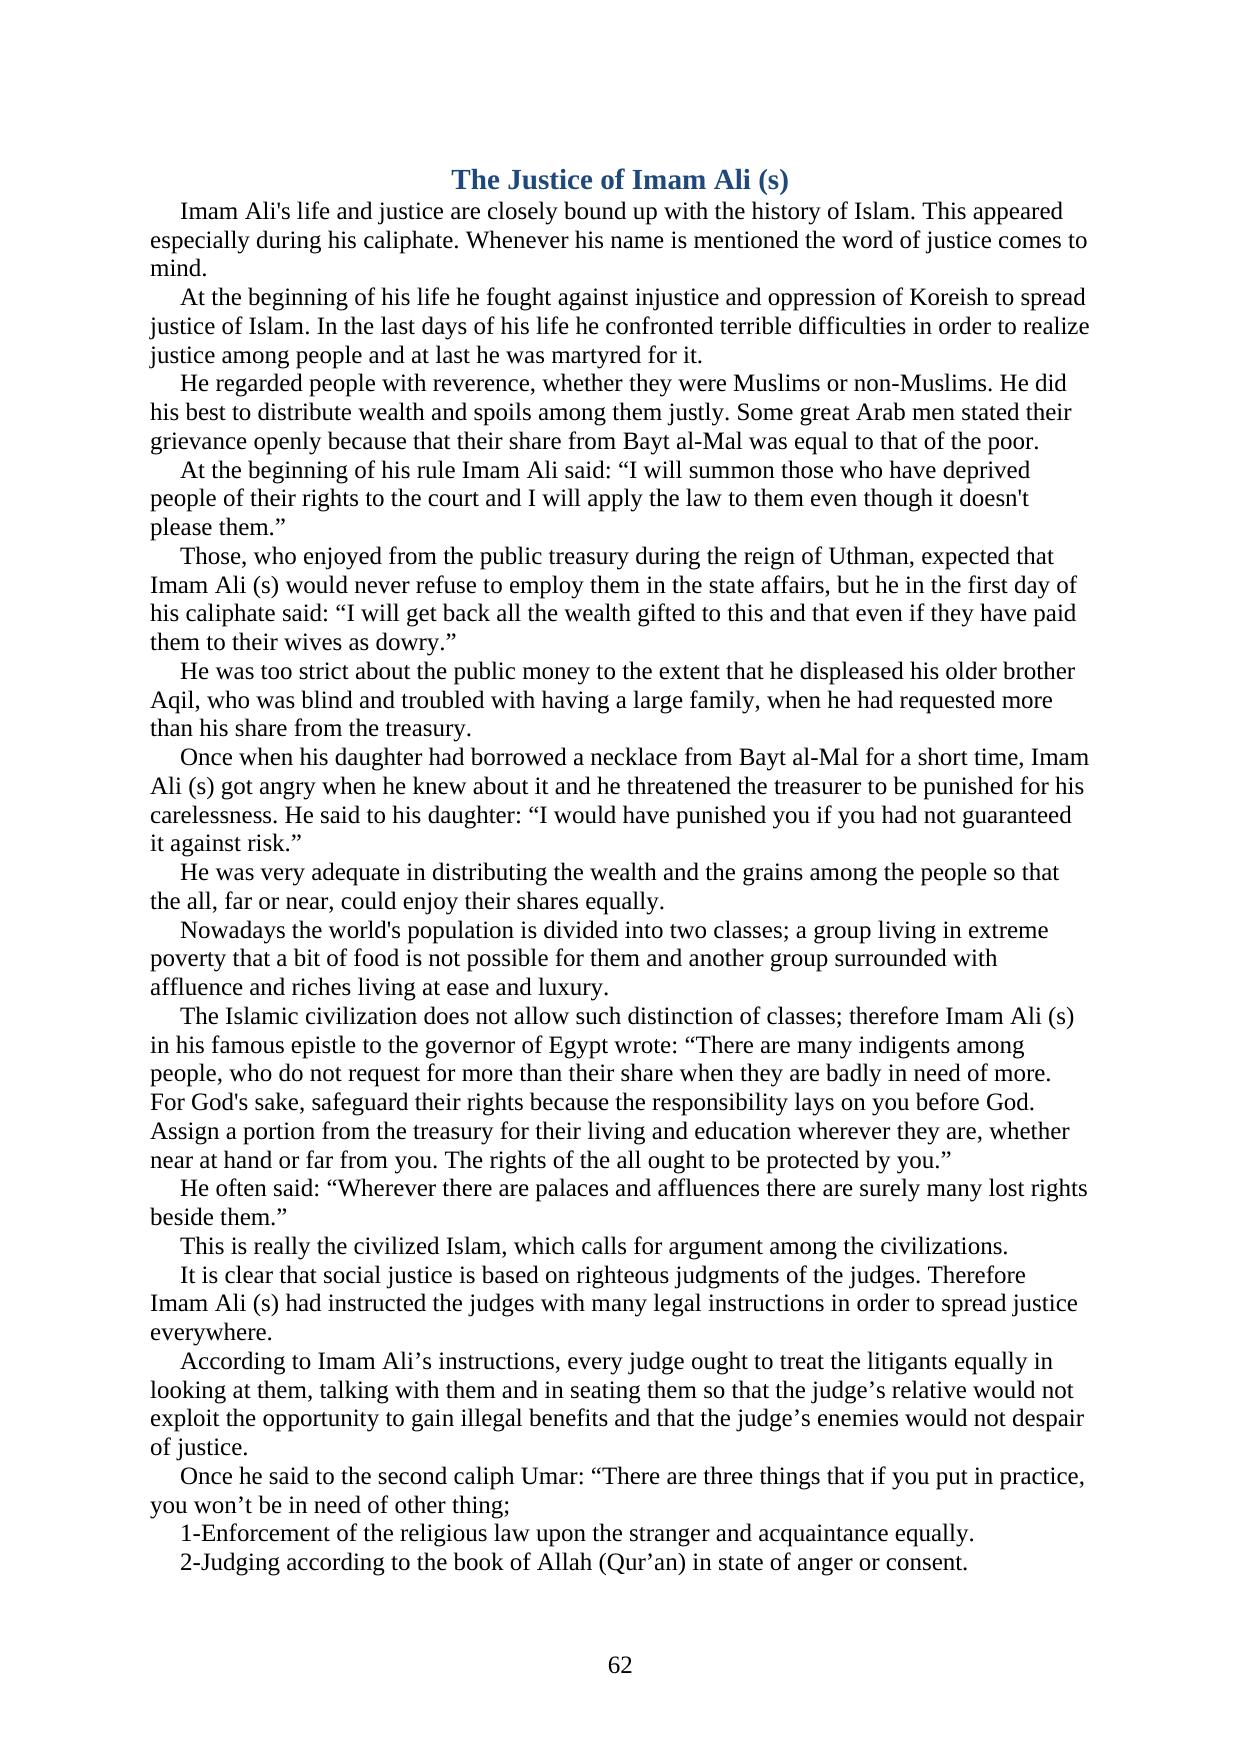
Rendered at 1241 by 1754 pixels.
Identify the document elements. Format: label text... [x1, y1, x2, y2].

text At the beginning of his life he fought against injustice and oppression of Koreish to spread justice of Islam. In the last days of his life he confronted terrible difficulties in order to realize justice among people and at last he was martyred for it. [150, 282, 1090, 368]
text This is really the civilized Islam, which calls for argument among the civilizations. [150, 1231, 1090, 1260]
subtitle The Justice of Imam Ali (s) [150, 162, 1090, 196]
text 2-Judging according to the book of Allah (Qur’an) in state of anger or consent. [150, 1547, 1090, 1576]
text The Islamic civilization does not allow such distinction of classes; therefore Imam Ali (s) in his famous epistle to the governor of Egypt wrote: “There are many indigents among people, who do not request for more than their share when they are badly in need of more. For God's sake, safeguard their rights because the responsibility lays on you before God. Assign a portion from the treasury for their living and education wherever they are, whether near at hand or far from you. The rights of the all ought to be protected by you.” [150, 1001, 1090, 1173]
text He was very adequate in distributing the wealth and the grains among the people so that the all, far or near, could enjoy their shares equally. [150, 857, 1090, 915]
text Nowadays the world's population is divided into two classes; a group living in extreme poverty that a bit of food is not possible for them and another group surrounded with affluence and riches living at ease and luxury. [150, 915, 1090, 1001]
text 1-Enforcement of the religious law upon the stranger and acquaintance equally. [150, 1518, 1090, 1547]
text Imam Ali's life and justice are closely bound up with the history of Islam. This appeared especially during his caliphate. Whenever his name is mentioned the word of justice comes to mind. [150, 196, 1090, 282]
text Once when his daughter had borrowed a necklace from Bayt al-Mal for a short time, Imam Ali (s) got angry when he knew about it and he threatened the treasurer to be punished for his carelessness. He said to his daughter: “I would have punished you if you had not guaranteed it against risk.” [150, 742, 1090, 857]
text He was too strict about the public money to the extent that he displeased his older brother Aqil, who was blind and troubled with having a large family, when he had requested more than his share from the treasury. [150, 656, 1090, 742]
text He regarded people with reverence, whether they were Muslims or non-Muslims. He did his best to distribute wealth and spoils among them justly. Some great Arab men stated their grievance openly because that their share from Bayt al-Mal was equal to that of the poor. [150, 368, 1090, 455]
text At the beginning of his rule Imam Ali said: “I will summon those who have deprived people of their rights to the court and I will apply the law to them even though it doesn't please them.” [150, 455, 1090, 541]
text He often said: “Wherever there are palaces and affluences there are surely many lost rights beside them.” [150, 1173, 1090, 1231]
text Those, who enjoyed from the public treasury during the reign of Uthman, expected that Imam Ali (s) would never refuse to employ them in the state affairs, but he in the first day of his caliphate said: “I will get back all the wealth gifted to this and that even if they have paid them to their wives as dowry.” [150, 541, 1090, 656]
text It is clear that social justice is based on righteous judgments of the judges. Therefore Imam Ali (s) had instructed the judges with many legal instructions in order to spread justice everywhere. [150, 1260, 1090, 1346]
text Once he said to the second caliph Umar: “There are three things that if you put in practice, you won’t be in need of other thing; [150, 1461, 1090, 1518]
text According to Imam Ali’s instructions, every judge ought to treat the litigants equally in looking at them, talking with them and in seating them so that the judge’s relative would not exploit the opportunity to gain illegal benefits and that the judge’s enemies would not despair of justice. [150, 1346, 1090, 1461]
